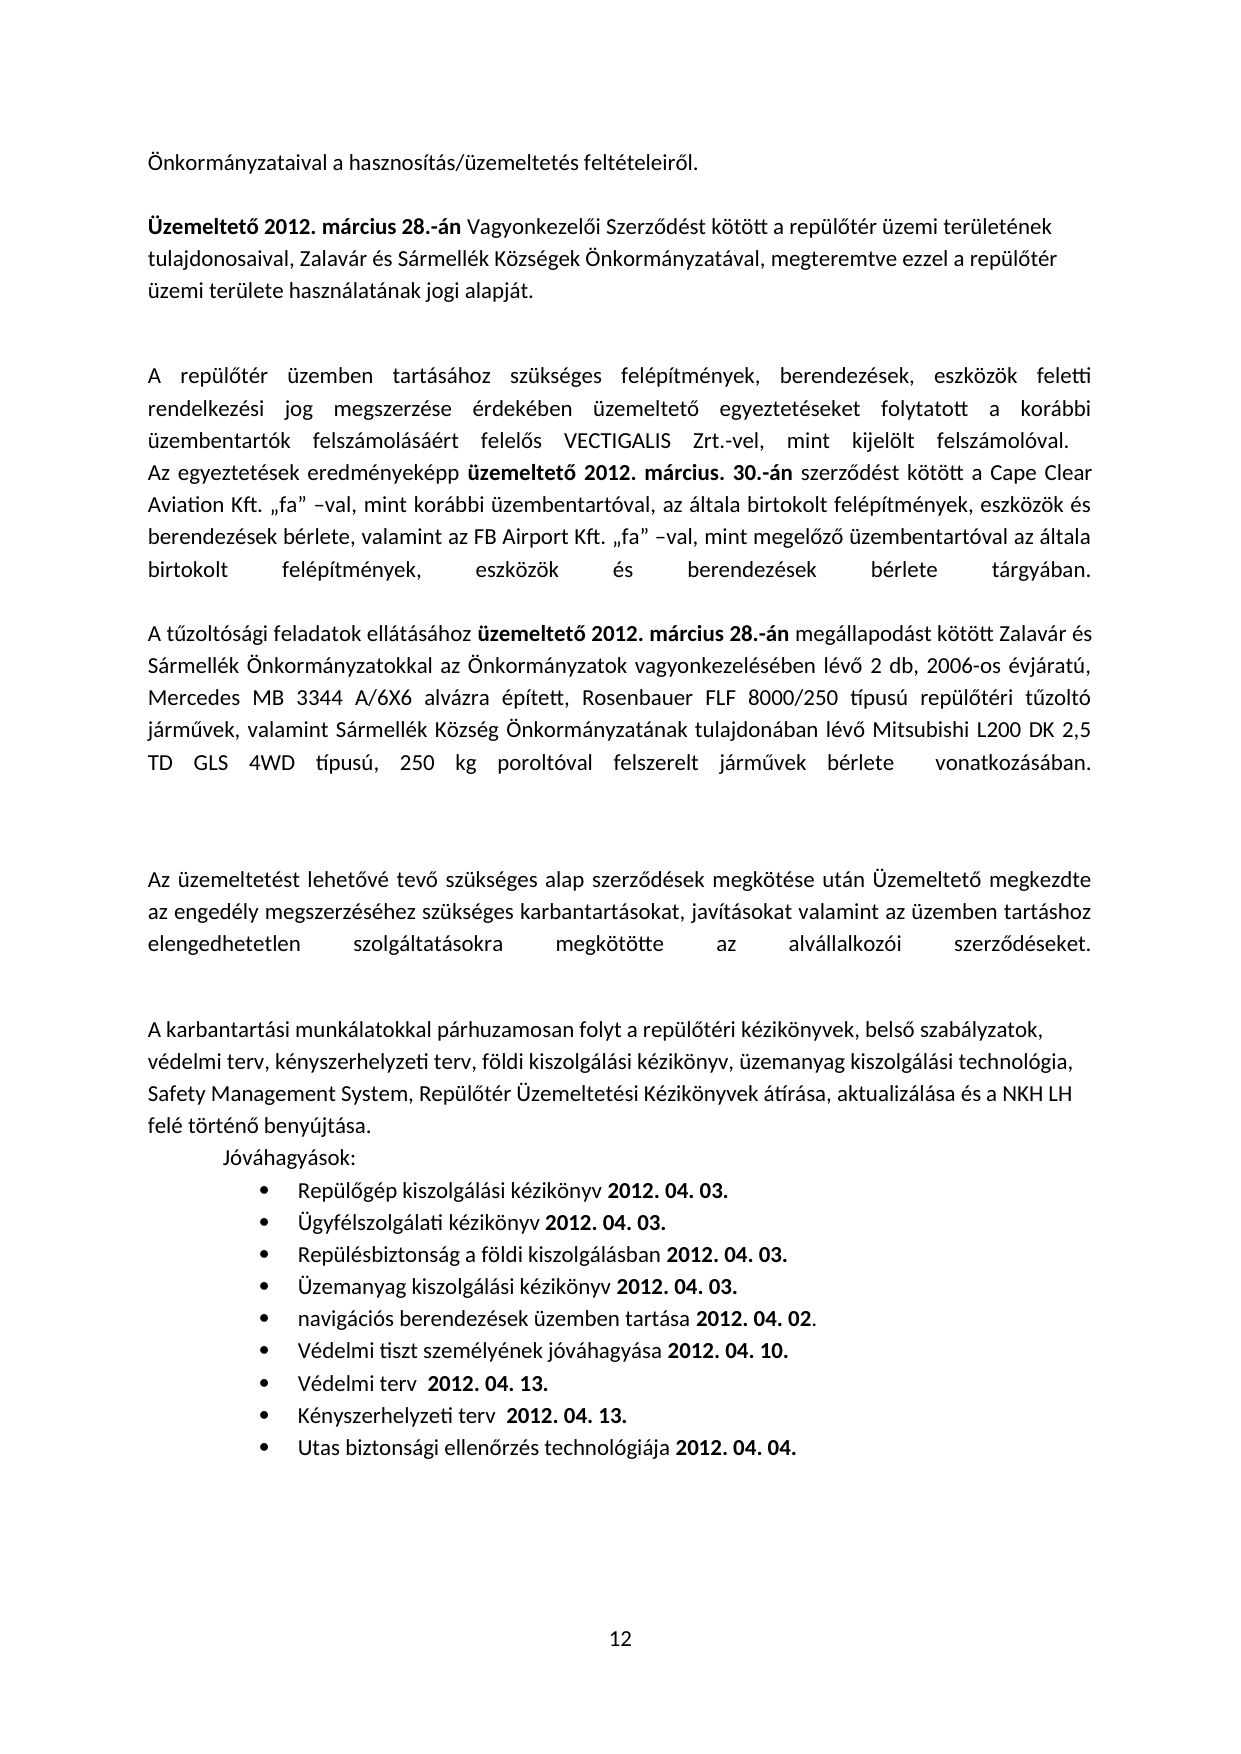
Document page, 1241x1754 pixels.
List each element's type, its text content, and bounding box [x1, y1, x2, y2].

list Jóváhagyások: [223, 1143, 1093, 1172]
list Védelmi terv 2012. 04. 13. [260, 1369, 1093, 1397]
list Repülőgép kiszolgálási kézikönyv 2012. 04. 03. [260, 1176, 1093, 1204]
text A repülőtér üzemben tartásához szükséges felépítmények, berendezések, eszközök feletti rendelkezési jog megszerzése érdekében üzemeltető egyeztetéseket folytatott a korábbi üzembentartók felszámolásáért felelős VECTIGALIS Zrt.-vel, mint kijelölt felszámolóval. Az egyeztetések eredményeképp üzemeltető 2012. március. 30.-án szerződést kötött a Cape Clear Aviation Kft. „fa” –val, mint korábbi üzembentartóval, az általa birtokolt felépítmények, eszközök és berendezések bérlete, valamint az FB Airport Kft. „fa” –val, mint megelőző üzembentartóval az általa birtokolt felépítmények, eszközök és berendezések bérlete tárgyában. A tűzoltósági feladatok ellátásához üzemeltető 2012. március 28.-án megállapodást kötött Zalavár és Sármellék Önkormányzatokkal az Önkormányzatok vagyonkezelésében lévő 2 db, 2006-os évjáratú, Mercedes MB 3344 A/6X6 alvázra épített, Rosenbauer FLF 8000/250 típusú repülőtéri tűzoltó járművek, valamint Sármellék Község Önkormányzatának tulajdonában lévő Mitsubishi L200 DK 2,5 TD GLS 4WD típusú, 250 kg poroltóval felszerelt járművek bérlete vonatkozásában. [148, 362, 1093, 840]
list navigációs berendezések üzemben tartása 2012. 04. 02. [260, 1304, 1093, 1332]
list Üzemanyag kiszolgálási kézikönyv 2012. 04. 03. [260, 1272, 1093, 1300]
list A karbantartási munkálatokkal párhuzamosan folyt a repülőtéri kézikönyvek, belső szabályzatok, védelmi terv, kényszerhelyzeti terv, földi kiszolgálási kézikönyv, üzemanyag kiszolgálási technológia, Safety Management System, Repülőtér Üzemeltetési Kézikönyvek átírása, aktualizálása és a NKH LH felé történő benyújtása. [148, 1015, 1093, 1139]
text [148, 148, 1093, 337]
text Az üzemeltetést lehetővé tevő szükséges alap szerződések megkötése után Üzemeltető megkezdte az engedély megszerzéséhez szükséges karbantartásokat, javításokat valamint az üzemben tartáshoz elengedhetetlen szolgáltatásokra megkötötte az alvállalkozói szerződéseket. [148, 865, 1093, 990]
list Utas biztonsági ellenőrzés technológiája 2012. 04. 04. [260, 1433, 1093, 1461]
list Védelmi tiszt személyének jóváhagyása 2012. 04. 10. [260, 1337, 1093, 1365]
list Repülésbiztonság a földi kiszolgálásban 2012. 04. 03. [260, 1240, 1093, 1268]
list Ügyfélszolgálati kézikönyv 2012. 04. 03. [260, 1208, 1093, 1236]
list Kényszerhelyzeti terv 2012. 04. 13. [260, 1401, 1093, 1429]
